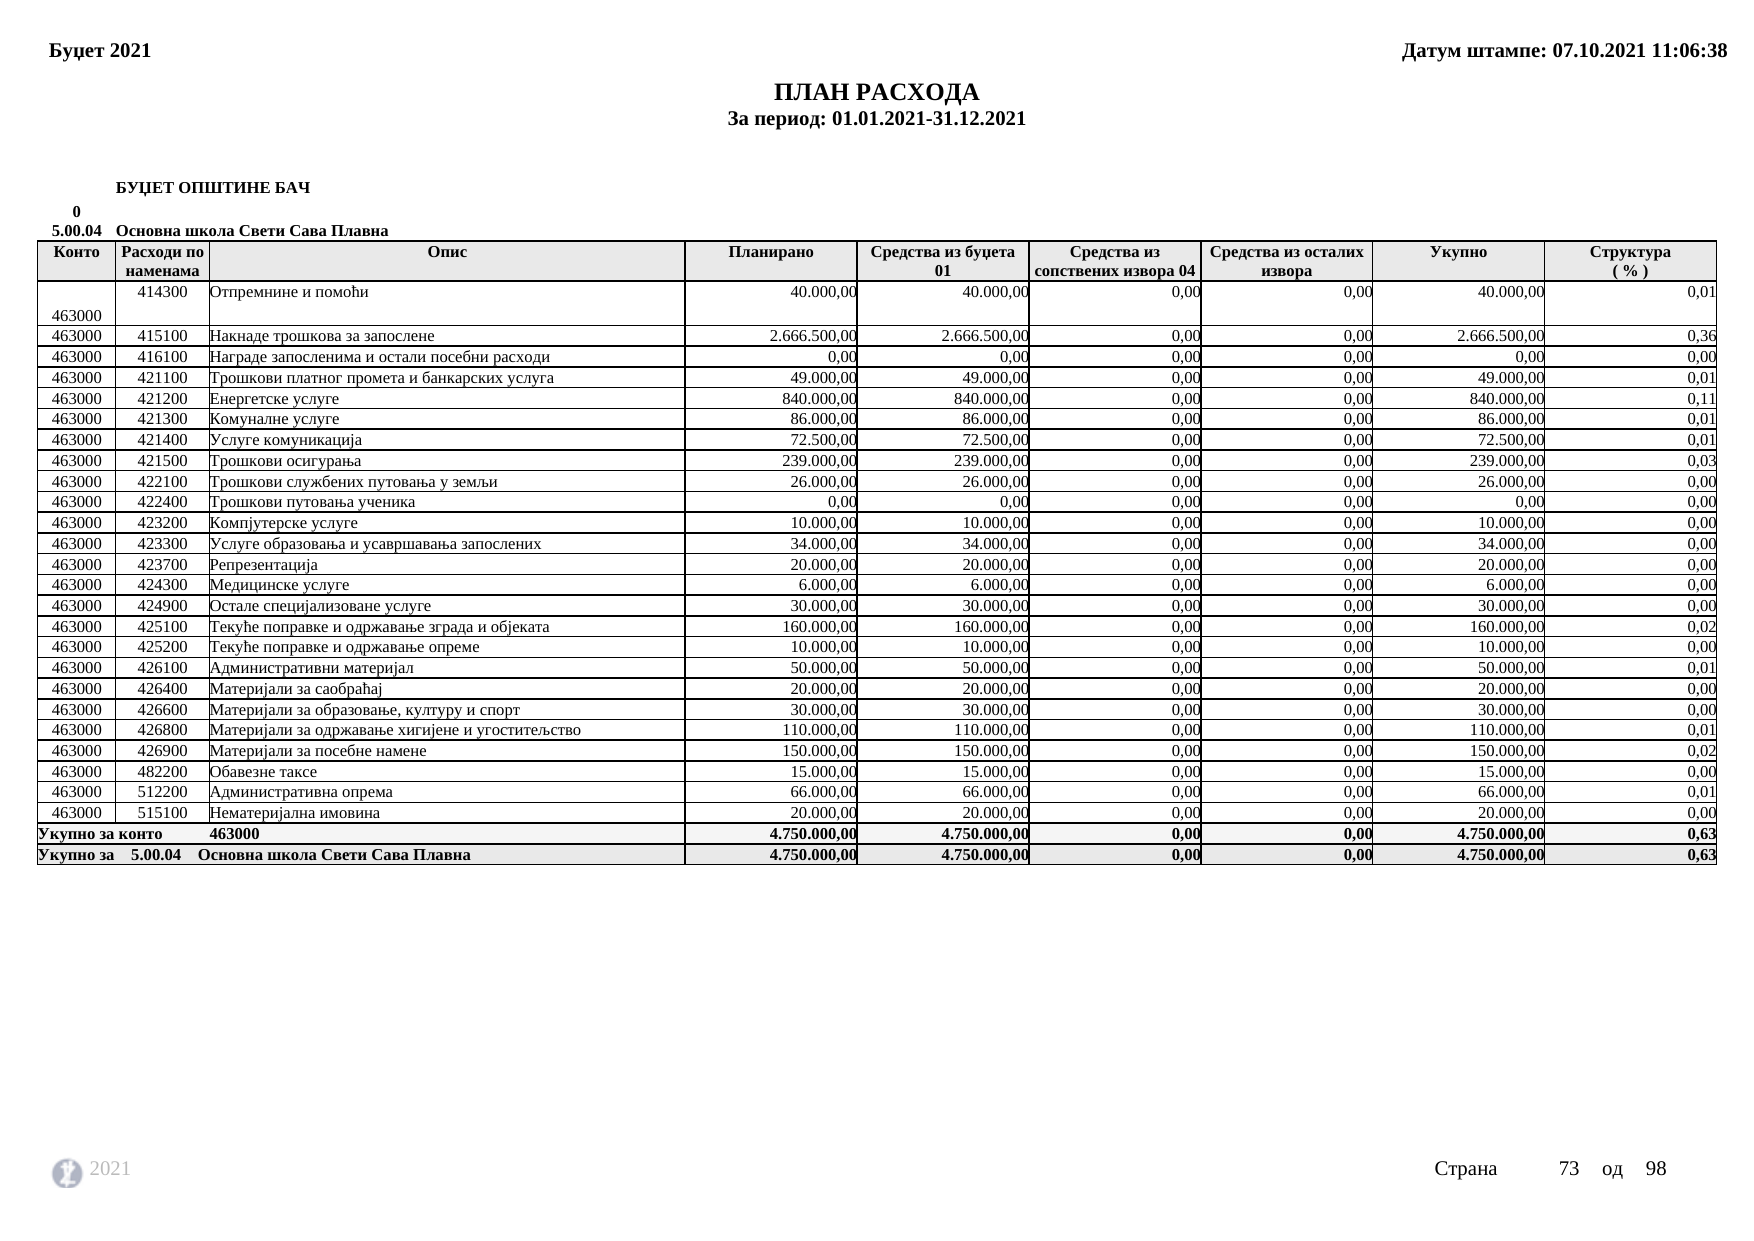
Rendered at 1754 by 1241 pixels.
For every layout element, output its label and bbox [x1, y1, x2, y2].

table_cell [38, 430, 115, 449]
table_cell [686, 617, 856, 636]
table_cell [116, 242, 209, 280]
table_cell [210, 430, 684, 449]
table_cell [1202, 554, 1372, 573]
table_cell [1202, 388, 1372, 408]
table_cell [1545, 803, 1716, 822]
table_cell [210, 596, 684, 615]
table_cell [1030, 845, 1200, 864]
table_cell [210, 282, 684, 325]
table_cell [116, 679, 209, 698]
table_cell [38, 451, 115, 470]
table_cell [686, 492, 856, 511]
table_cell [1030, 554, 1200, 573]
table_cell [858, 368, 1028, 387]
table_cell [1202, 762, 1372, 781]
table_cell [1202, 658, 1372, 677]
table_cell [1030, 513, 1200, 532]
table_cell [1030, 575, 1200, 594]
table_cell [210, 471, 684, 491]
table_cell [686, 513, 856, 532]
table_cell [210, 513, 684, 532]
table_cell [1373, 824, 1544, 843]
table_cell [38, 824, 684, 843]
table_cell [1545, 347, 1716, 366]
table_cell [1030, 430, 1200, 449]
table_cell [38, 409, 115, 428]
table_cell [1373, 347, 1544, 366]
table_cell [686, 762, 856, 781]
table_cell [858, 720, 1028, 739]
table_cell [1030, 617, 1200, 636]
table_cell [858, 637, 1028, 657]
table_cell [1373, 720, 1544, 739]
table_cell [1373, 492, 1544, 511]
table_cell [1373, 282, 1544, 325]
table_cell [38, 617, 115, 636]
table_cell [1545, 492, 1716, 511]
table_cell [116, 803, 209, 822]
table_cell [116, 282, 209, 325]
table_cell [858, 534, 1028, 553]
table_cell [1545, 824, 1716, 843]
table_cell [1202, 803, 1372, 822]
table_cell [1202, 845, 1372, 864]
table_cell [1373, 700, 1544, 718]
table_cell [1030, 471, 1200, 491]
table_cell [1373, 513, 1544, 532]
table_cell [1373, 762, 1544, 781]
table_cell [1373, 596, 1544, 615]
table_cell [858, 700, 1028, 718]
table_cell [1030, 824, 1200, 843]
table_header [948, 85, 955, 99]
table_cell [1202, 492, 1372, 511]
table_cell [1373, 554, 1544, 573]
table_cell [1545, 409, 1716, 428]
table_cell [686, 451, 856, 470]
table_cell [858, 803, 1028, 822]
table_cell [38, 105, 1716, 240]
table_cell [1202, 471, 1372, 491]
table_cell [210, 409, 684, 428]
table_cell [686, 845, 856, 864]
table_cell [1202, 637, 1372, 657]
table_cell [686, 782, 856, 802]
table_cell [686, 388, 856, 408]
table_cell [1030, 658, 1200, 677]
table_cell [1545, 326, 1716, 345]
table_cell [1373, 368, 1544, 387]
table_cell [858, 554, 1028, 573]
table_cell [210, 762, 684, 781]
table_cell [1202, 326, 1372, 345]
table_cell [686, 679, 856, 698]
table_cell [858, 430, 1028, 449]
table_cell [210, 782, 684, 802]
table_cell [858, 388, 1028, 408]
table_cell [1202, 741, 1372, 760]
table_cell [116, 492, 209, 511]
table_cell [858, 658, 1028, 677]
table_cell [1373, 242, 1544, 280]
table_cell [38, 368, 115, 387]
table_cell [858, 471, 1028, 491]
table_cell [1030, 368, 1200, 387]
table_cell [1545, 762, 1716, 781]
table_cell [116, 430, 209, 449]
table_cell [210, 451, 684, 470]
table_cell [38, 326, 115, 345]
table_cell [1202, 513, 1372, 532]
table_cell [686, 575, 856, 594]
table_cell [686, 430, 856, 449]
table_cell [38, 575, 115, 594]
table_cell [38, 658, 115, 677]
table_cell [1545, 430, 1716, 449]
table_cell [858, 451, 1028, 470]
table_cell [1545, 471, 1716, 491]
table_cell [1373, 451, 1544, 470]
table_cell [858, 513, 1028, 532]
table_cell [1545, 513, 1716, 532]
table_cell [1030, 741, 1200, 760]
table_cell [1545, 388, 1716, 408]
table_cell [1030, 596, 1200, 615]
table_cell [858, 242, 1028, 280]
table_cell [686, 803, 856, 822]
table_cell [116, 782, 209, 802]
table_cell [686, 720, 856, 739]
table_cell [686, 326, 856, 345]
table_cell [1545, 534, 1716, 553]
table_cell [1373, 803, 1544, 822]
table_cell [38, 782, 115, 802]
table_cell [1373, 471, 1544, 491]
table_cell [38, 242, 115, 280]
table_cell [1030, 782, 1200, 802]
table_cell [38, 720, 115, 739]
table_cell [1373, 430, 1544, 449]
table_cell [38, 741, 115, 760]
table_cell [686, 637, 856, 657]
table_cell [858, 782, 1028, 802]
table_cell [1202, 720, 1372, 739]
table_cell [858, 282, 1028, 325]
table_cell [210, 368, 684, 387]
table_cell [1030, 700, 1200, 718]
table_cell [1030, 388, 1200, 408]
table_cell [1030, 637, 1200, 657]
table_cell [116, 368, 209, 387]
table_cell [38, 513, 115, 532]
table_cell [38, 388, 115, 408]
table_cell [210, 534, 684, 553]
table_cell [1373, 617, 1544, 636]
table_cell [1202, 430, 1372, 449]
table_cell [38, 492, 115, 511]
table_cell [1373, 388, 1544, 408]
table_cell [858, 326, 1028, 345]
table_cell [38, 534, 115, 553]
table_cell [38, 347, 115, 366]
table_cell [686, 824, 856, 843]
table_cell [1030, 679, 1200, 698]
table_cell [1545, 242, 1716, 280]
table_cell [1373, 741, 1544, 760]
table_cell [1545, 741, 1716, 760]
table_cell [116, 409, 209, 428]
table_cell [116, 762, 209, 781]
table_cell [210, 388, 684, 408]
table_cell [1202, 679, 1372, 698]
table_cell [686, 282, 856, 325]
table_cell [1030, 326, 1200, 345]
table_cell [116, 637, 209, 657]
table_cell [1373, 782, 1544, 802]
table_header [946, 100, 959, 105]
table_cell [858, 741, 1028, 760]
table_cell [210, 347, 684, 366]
picture [48, 1155, 87, 1188]
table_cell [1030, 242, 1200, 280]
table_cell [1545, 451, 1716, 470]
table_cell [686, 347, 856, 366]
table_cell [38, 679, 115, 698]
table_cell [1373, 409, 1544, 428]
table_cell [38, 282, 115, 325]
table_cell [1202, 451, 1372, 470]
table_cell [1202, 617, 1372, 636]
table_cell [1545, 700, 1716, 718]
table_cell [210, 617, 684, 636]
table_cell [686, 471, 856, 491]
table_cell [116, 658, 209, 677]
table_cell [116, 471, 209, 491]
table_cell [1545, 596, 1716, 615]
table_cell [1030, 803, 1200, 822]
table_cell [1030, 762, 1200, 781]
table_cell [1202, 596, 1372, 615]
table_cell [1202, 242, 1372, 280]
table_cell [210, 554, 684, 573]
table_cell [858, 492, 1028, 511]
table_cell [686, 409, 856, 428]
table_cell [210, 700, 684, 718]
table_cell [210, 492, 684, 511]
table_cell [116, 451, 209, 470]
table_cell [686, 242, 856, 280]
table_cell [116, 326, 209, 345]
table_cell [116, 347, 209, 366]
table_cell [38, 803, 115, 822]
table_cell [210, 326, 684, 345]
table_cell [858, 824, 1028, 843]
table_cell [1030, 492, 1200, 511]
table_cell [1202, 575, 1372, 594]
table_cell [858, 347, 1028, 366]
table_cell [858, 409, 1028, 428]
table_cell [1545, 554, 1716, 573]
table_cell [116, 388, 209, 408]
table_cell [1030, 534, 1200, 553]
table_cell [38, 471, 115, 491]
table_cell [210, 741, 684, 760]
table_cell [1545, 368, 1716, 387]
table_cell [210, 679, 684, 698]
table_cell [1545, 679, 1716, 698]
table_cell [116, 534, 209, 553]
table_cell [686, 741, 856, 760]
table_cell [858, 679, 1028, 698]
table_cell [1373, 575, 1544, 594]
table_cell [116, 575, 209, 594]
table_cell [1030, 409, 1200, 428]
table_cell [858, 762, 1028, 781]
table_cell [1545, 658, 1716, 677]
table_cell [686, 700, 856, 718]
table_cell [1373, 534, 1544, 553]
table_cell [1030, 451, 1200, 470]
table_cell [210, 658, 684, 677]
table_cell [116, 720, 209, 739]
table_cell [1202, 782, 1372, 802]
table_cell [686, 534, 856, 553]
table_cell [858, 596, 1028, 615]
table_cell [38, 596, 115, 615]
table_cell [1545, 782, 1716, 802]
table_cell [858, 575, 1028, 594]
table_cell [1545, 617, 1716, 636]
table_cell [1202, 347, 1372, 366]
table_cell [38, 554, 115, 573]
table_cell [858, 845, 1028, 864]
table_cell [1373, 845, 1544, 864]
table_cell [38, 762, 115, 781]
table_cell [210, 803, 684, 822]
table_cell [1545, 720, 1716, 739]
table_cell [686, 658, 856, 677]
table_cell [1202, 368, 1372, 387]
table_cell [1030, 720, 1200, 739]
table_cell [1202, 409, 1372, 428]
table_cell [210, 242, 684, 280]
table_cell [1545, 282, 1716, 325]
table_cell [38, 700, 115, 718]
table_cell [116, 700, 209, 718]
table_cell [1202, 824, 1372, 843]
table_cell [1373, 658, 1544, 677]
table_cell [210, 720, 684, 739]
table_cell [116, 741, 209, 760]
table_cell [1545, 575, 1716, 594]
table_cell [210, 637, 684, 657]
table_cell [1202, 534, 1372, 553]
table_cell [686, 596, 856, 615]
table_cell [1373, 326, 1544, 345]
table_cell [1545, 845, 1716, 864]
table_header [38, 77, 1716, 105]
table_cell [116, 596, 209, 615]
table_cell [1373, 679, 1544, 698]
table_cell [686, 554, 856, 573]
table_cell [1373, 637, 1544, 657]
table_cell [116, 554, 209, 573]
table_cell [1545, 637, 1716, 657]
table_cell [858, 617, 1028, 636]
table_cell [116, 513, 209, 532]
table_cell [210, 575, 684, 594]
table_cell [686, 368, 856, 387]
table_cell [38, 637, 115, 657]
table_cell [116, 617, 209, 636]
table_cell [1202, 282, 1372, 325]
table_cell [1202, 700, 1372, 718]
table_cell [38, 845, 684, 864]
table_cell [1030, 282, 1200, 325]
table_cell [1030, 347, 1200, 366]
